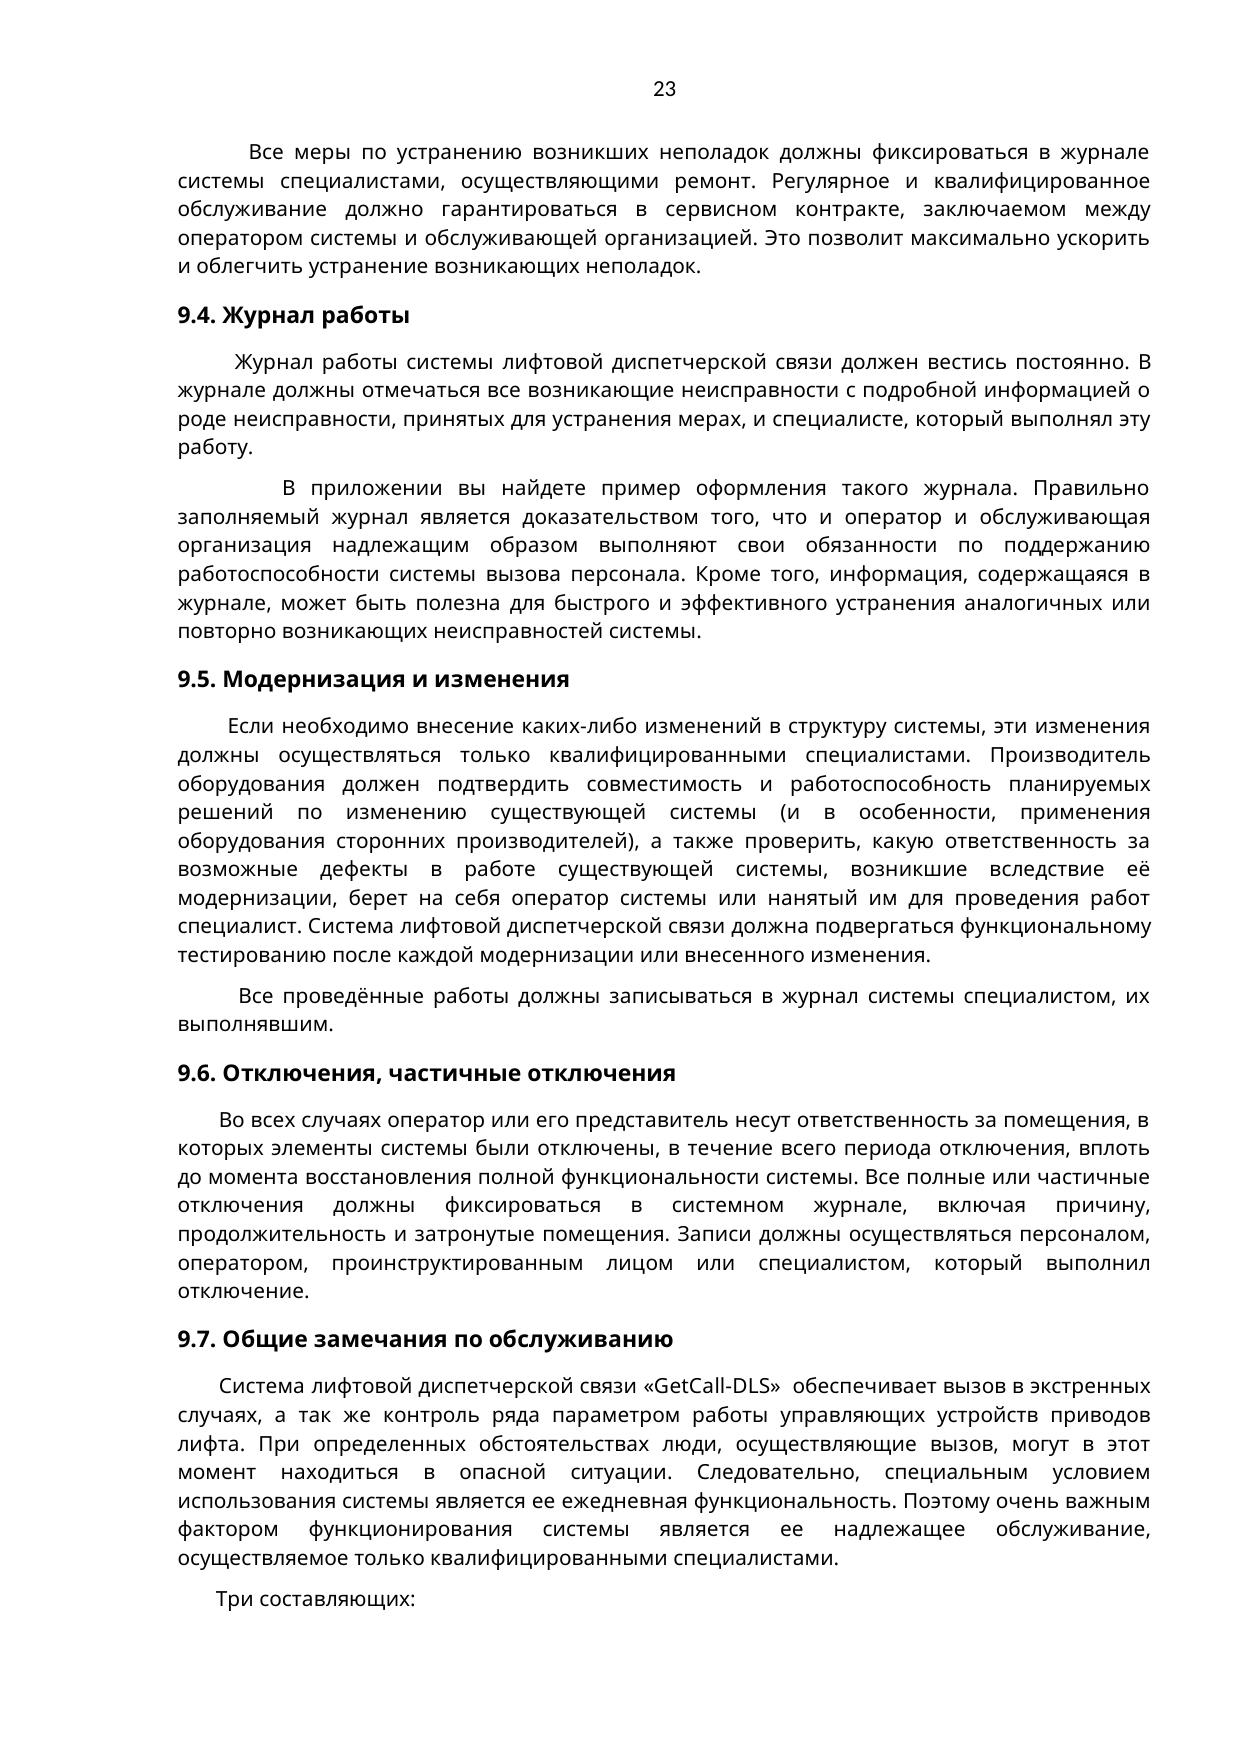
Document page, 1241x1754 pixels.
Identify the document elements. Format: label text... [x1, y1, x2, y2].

text Три составляющих: [171, 1577, 1158, 1618]
subtitle 9.6. Отключения, частичные отключения [177, 1057, 1152, 1088]
text В приложении вы найдете пример оформления такого журнала. Правильно заполняемый журнал является доказательством того, что и оператор и обслуживающая организация надлежащим образом выполняют свои обязанности по поддержанию работоспособности системы вызова персонала. Кроме того, информация, содержащаяся в журнале, может быть полезна для быстрого и эффективного устранения аналогичных или повторно возникающих неисправностей системы. [171, 467, 1158, 651]
text Все проведённые работы должны записываться в журнал системы специалистом, их выполнявшим. [171, 974, 1158, 1044]
subtitle 9.7. Общие замечания по обслуживанию [177, 1323, 1152, 1354]
text Журнал работы системы лифтовой диспетчерской связи должен вестись постоянно. В журнале должны отмечаться все возникающие неисправности с подробной информацией о роде неисправности, принятых для устранения мерах, и специалисте, который выполнял эту работу. [171, 340, 1158, 467]
text Если необходимо внесение каких-либо изменений в структуру системы, эти изменения должны осуществляться только квалифицированными специалистами. Производитель оборудования должен подтвердить совместимость и работоспособность планируемых решений по изменению существующей системы (и в особенности, применения оборудования сторонних производителей), а также проверить, какую ответственность за возможные дефекты в работе существующей системы, возникшие вследствие её модернизации, берет на себя оператор системы или нанятый им для проведения работ специалист. Система лифтовой диспетчерской связи должна подвергаться функциональному тестированию после каждой модернизации или внесенного изменения. [171, 705, 1158, 974]
subtitle 9.4. Журнал работы [177, 298, 1152, 329]
text Система лифтовой диспетчерской связи «GetCall-DLS» обеспечивает вызов в экстренных случаях, а так же контроль ряда параметром работы управляющих устройств приводов лифта. При определенных обстоятельствах люди, осуществляющие вызов, могут в этот момент находиться в опасной ситуации. Следовательно, специальным условием использования системы является ее ежедневная функциональность. Поэтому очень важным фактором функционирования системы является ее надлежащее обслуживание, осуществляемое только квалифицированными специалистами. [171, 1365, 1158, 1577]
text Во всех случаях оператор или его представитель несут ответственность за помещения, в которых элементы системы были отключены, в течение всего периода отключения, вплоть до момента восстановления полной функциональности системы. Все полные или частичные отключения должны фиксироваться в системном журнале, включая причину, продолжительность и затронутые помещения. Записи должны осуществляться персоналом, оператором, проинструктированным лицом или специалистом, который выполнил отключение. [171, 1098, 1158, 1311]
subtitle 9.5. Модернизация и изменения [177, 663, 1152, 694]
text Все меры по устранению возникших неполадок должны фиксироваться в журнале системы специалистами, осуществляющими ремонт. Регулярное и квалифицированное обслуживание должно гарантироваться в сервисном контракте, заключаемом между оператором системы и обслуживающей организацией. Это позволит максимально ускорить и облегчить устранение возникающих неполадок. [171, 131, 1158, 286]
